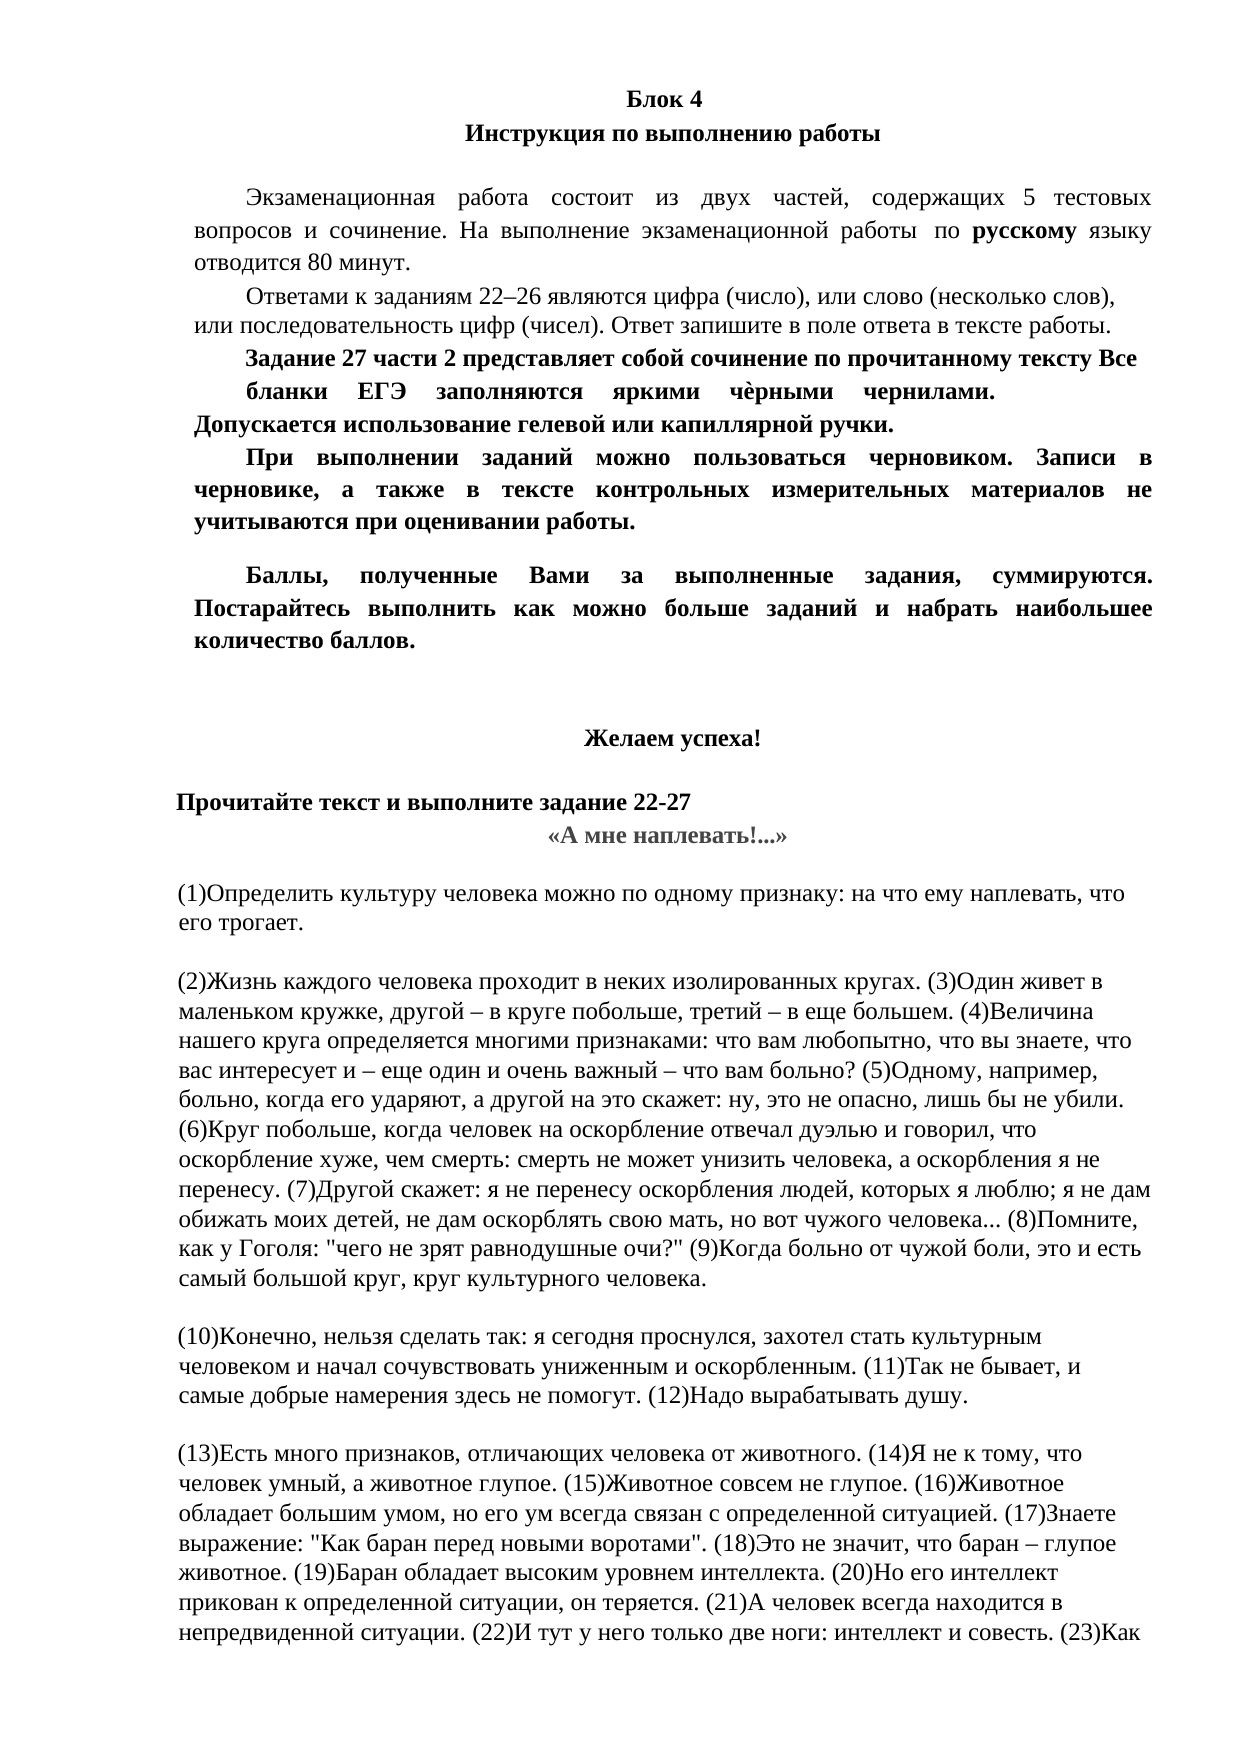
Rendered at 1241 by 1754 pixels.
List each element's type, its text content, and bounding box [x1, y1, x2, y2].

text (10)Конечно, нельзя сделать так: я сегодня проснулся, захотел стать культурным человеком и начал сочувствовать униженным и оскорбленным. (11)Так не бывает, и самые добрые намерения здесь не помогут. (12)Надо вырабатывать душу. [177, 1321, 1137, 1409]
text При выполнении заданий можно пользоваться черновиком. Записи в черновике, а также в тексте контрольных измерительных материалов не учитываются при оценивании работы. [194, 442, 1153, 535]
text Баллы, полученные Вами за выполненные задания, суммируются. Постарайтесь выполнить как можно больше заданий и набрать наибольшее количество баллов. [194, 561, 1154, 654]
text (6)Круг побольше, когда человек на оскорбление отвечал дуэлью и говорил, что [178, 1114, 1196, 1143]
text Прочитайте текст и выполните задание 22-27 [176, 787, 1196, 816]
text непредвиденной ситуации. (22)И тут у него только две ноги: интеллект и совесть. (23)Как [178, 1617, 1196, 1645]
text Ответами к заданиям 22–26 являются цифра (число), или слово (несколько слов), или последовательность цифр (чисел). Ответ запишите в поле ответа в тексте работы. [194, 281, 1116, 339]
text обладает большим умом, но его ум всегда связан с определенной ситуацией. (17)Знаете выражение: "Как баран перед новыми воротами". (18)Это не значит, что баран – глупое животное. (19)Баран обладает высоким уровнем интеллекта. (20)Но его интеллект прикован к определенной ситуации, он теряется. (21)А человек всегда находится в [178, 1498, 1137, 1616]
text (1)Определить культуру человека можно по одному признаку: на что ему наплевать, что его трогает. [177, 878, 1137, 936]
text Допускается использование гелевой или капиллярной ручки. [194, 409, 1196, 437]
text Экзаменационная работа состоит из двух частей, содержащих 5 тестовых вопросов и сочинение. На выполнение экзаменационной работы по русскому языку отводится 80 минут. [194, 182, 1152, 276]
text перенесу. (7)Другой скажет: я не перенесу оскорбления людей, которых я люблю; я не дам обижать моих детей, не дам оскорблять свою мать, но вот чужого человека... (8)Помните, как у Гоголя: "чего не зрят равнодушные очи?" (9)Когда больно от чужой боли, это и есть самый большой круг, круг культурного человека. [178, 1174, 1152, 1292]
text «А мне наплевать!...» [139, 821, 1196, 849]
text Инструкция по выполнению работы [150, 118, 1196, 147]
text (2)Жизнь каждого человека проходит в неких изолированных кругах. (3)Один живет в маленьком кружке, другой – в круге побольше, третий – в еще большем. (4)Величина нашего круга определяется многими признаками: что вам любопытно, что вы знаете, что вас интересует и – еще один и очень важный – что вам больно? (5)Одному, например, больно, когда его ударяют, а другой на это скажет: ну, это не опасно, лишь бы не убили. [177, 966, 1137, 1113]
text оскорбление хуже, чем смерть: смерть не может унизить человека, а оскорбления я не [178, 1144, 1196, 1173]
text Желаем успеха! [150, 723, 1196, 752]
text (13)Есть много признаков, отличающих человека от животного. (14)Я не к тому, что человек умный, а животное глупое. (15)Животное совсем не глупое. (16)Животное [177, 1438, 1137, 1497]
text Блок 4 [133, 84, 1196, 113]
text Задание 27 части 2 представляет собой сочинение по прочитанному тексту Все бланки ЕГЭ заполняются яркими чѐрными чернилами. [245, 343, 1138, 404]
